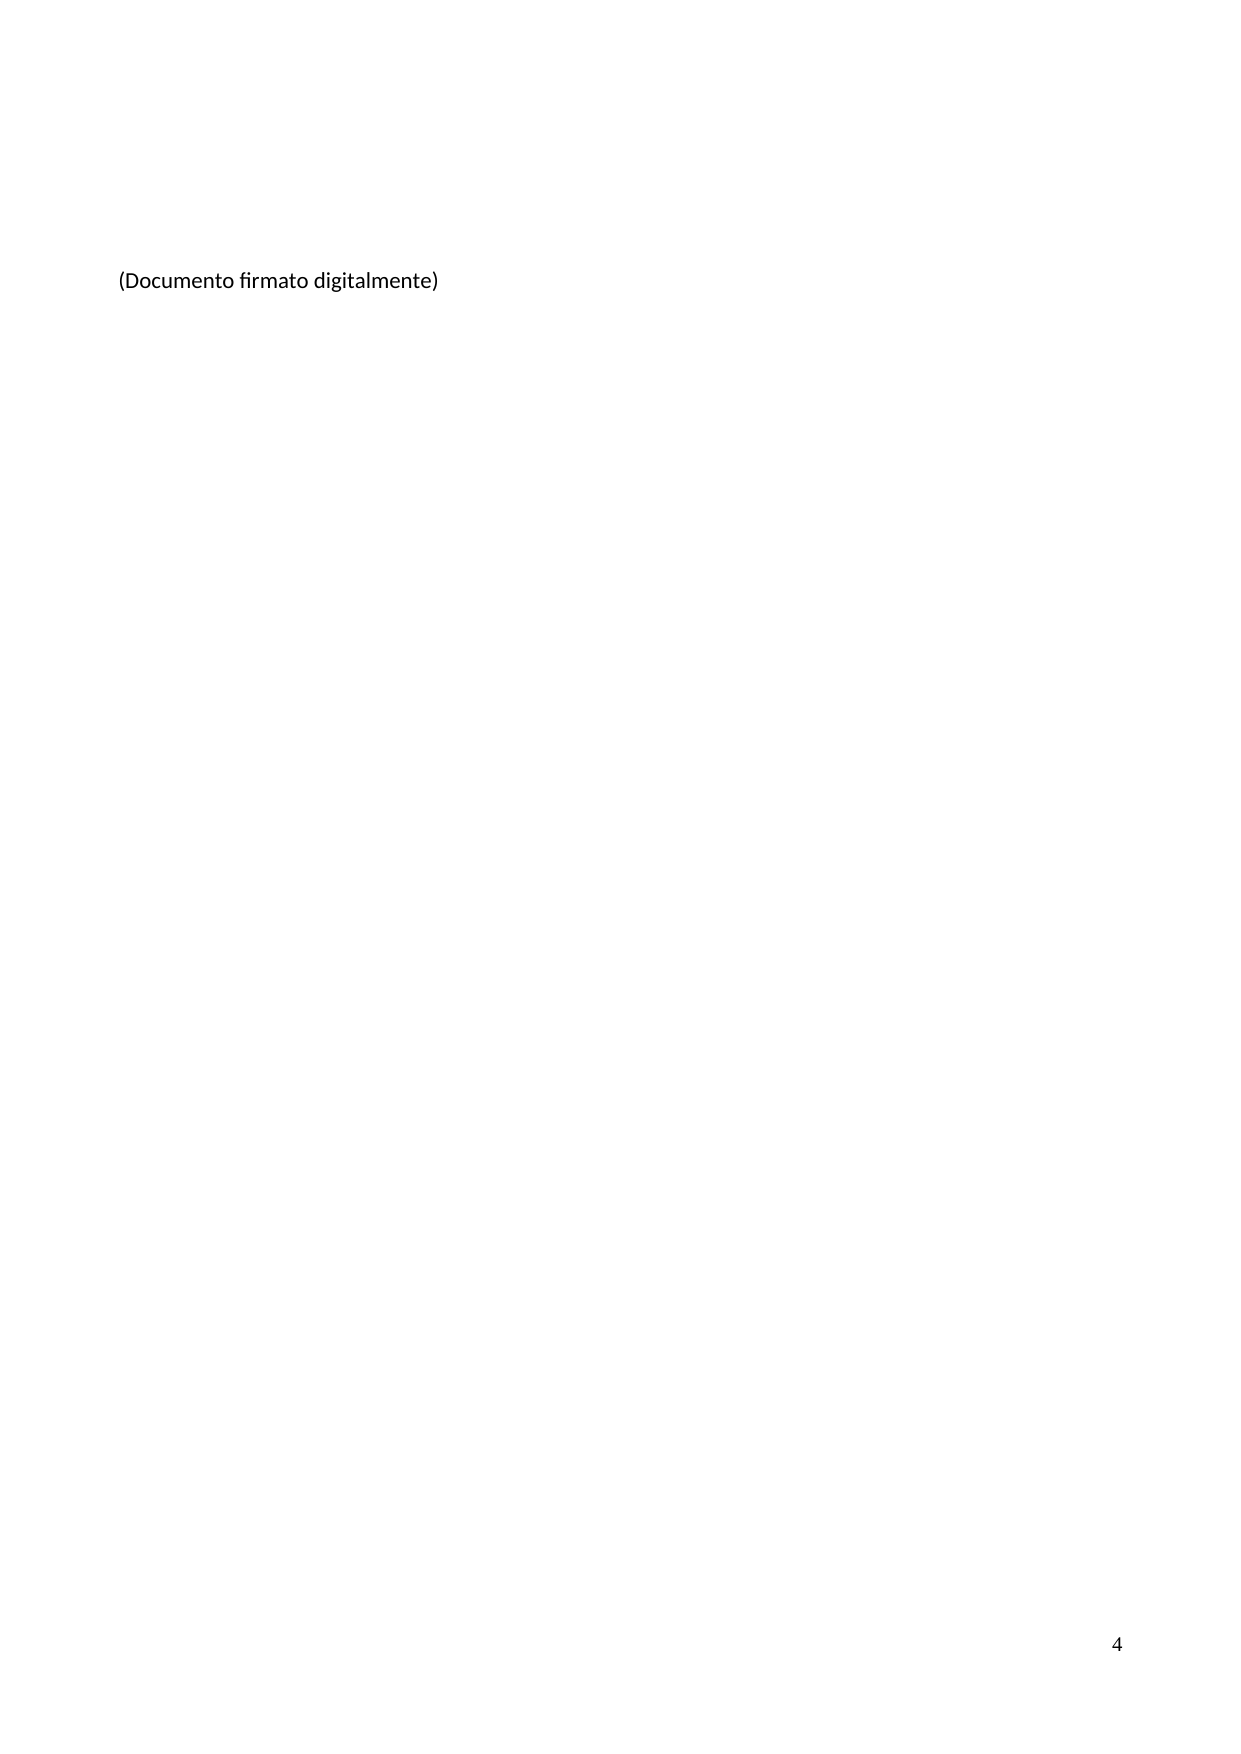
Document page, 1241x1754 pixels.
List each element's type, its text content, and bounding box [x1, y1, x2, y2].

text (Documento firmato digitalmente) [118, 266, 1122, 294]
